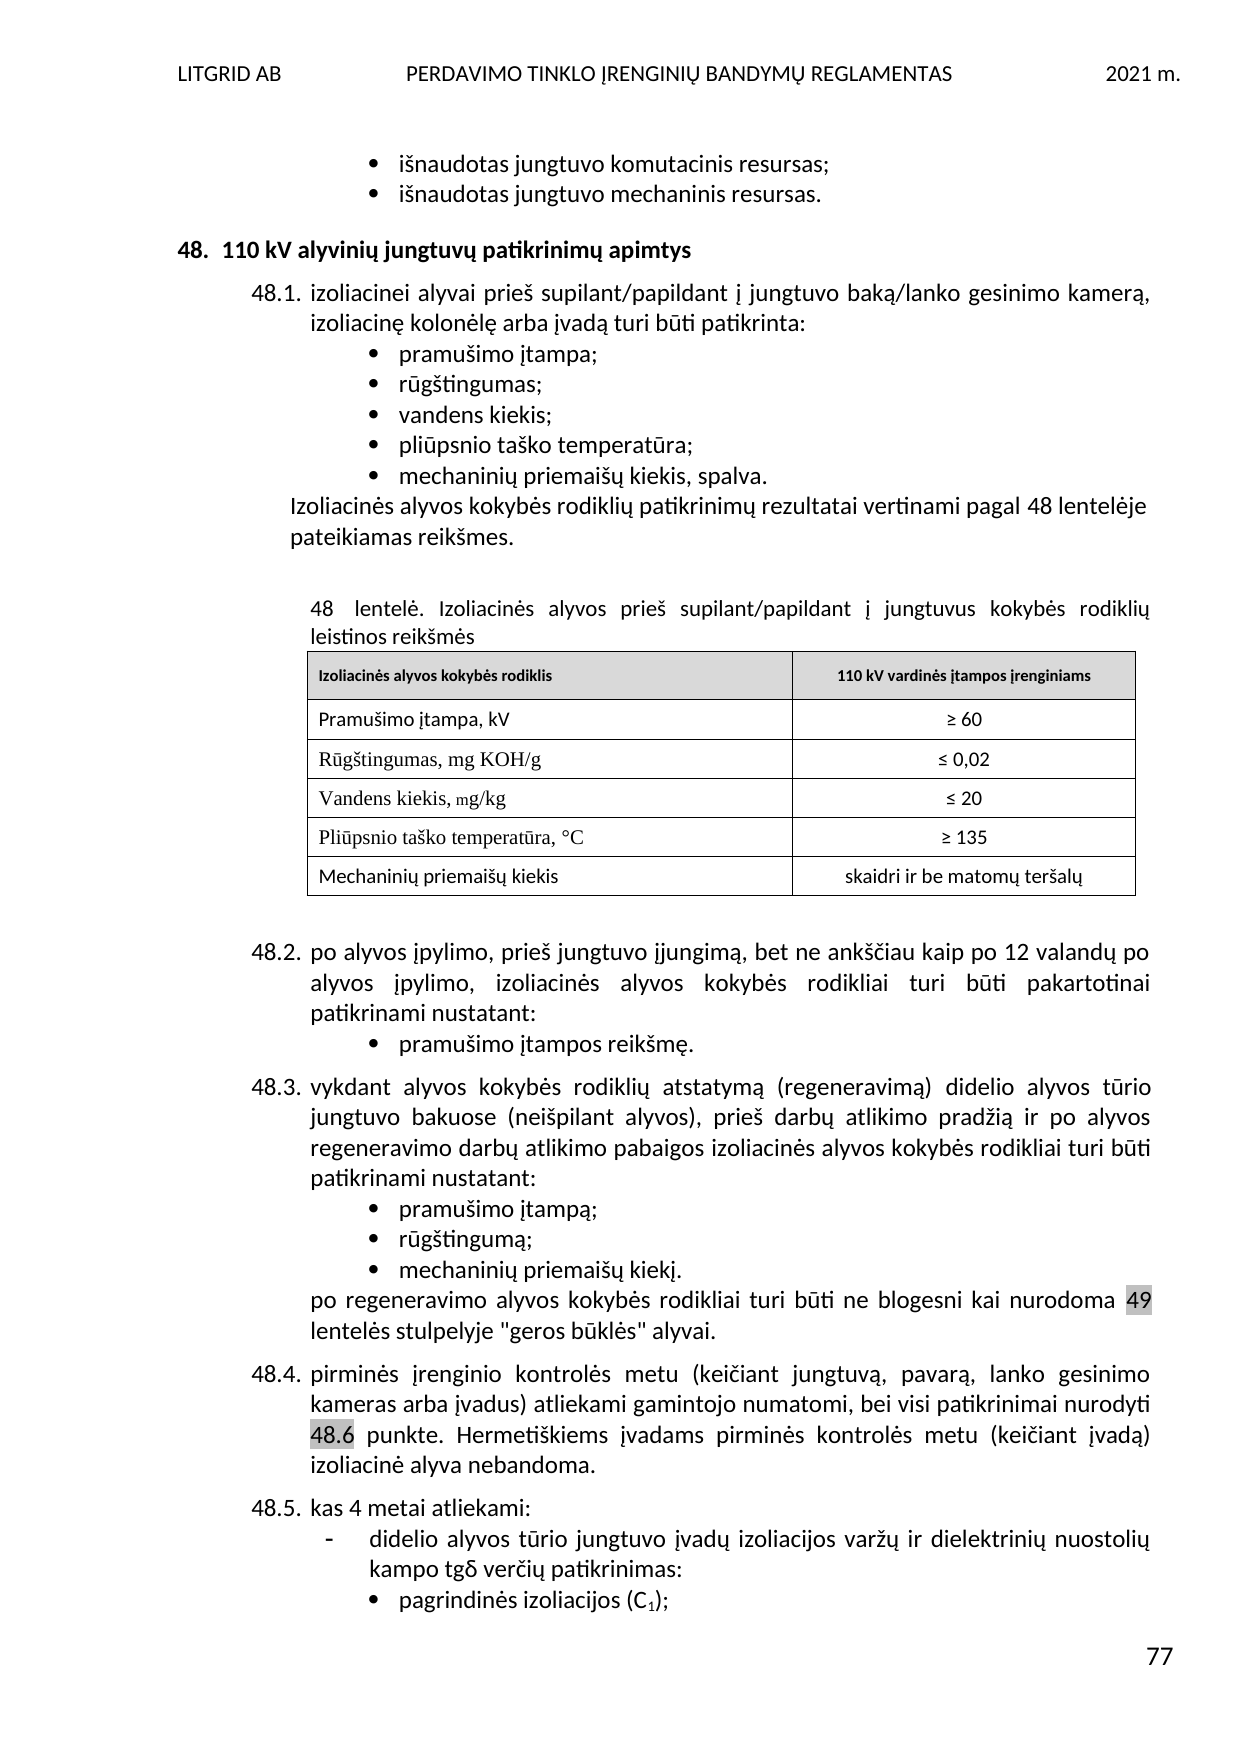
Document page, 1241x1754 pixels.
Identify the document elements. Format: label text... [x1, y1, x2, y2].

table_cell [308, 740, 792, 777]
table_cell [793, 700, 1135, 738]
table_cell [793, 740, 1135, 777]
list mechaninių priemaišų kiekis, spalva. [369, 460, 1152, 490]
list izoliacinei alyvai prieš supilant/papildant į jungtuvo baką/lanko gesinimo kamerą, izoliacinę kolonėlę arba įvadą turi būti patikrinta: [251, 277, 1152, 338]
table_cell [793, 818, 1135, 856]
list rūgštingumas; [369, 368, 1152, 399]
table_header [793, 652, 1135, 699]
list pramušimo įtampa; [369, 338, 1152, 368]
list rūgštingumą; [369, 1223, 1152, 1254]
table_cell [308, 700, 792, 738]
list po regeneravimo alyvos kokybės rodikliai turi būti ne blogesni kai nurodoma 49 lentelės stulpelyje "geros būklės" alyvai. [310, 1284, 1152, 1346]
list pramušimo įtampos reikšmę. [369, 1028, 1152, 1058]
text 110 kV alyvinių jungtuvų patikrinimų apimtys [177, 234, 1152, 264]
list pramušimo įtampą; [369, 1193, 1152, 1223]
list pirminės įrenginio kontrolės metu (keičiant jungtuvą, pavarą, lanko gesinimo kameras arba įvadus) atliekami gamintojo numatomi, bei visi patikrinimai nurodyti 48.6 punkte. Hermetiškiems įvadams pirminės kontrolės metu (keičiant įvadą) izoliacinė alyva nebandoma. [251, 1358, 1152, 1480]
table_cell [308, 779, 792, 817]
list Izoliacinės alyvos kokybės rodiklių patikrinimų rezultatai vertinami pagal 48 lentelėje pateikiamas reikšmes. [290, 490, 1152, 551]
list vandens kiekis; [369, 399, 1152, 429]
text lentelė. Izoliacinės alyvos prieš supilant/papildant į jungtuvus kokybės rodiklių leistinos reikšmės [310, 594, 1152, 651]
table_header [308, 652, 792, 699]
list kas 4 metai atliekami: [251, 1493, 1152, 1523]
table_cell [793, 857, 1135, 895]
list išnaudotas jungtuvo komutacinis resursas; [369, 148, 1152, 178]
list pliūpsnio taško temperatūra; [369, 429, 1152, 460]
list pagrindinės izoliacijos (C1); [369, 1584, 1152, 1615]
list išnaudotas jungtuvo mechaninis resursas. [369, 178, 1152, 209]
list vykdant alyvos kokybės rodiklių atstatymą (regeneravimą) didelio alyvos tūrio jungtuvo bakuose (neišpilant alyvos), prieš darbų atlikimo pradžią ir po alyvos regeneravimo darbų atlikimo pabaigos izoliacinės alyvos kokybės rodikliai turi būti patikrinami nustatant: [251, 1071, 1152, 1193]
list mechaninių priemaišų kiekį. [369, 1254, 1152, 1284]
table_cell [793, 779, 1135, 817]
list po alyvos įpylimo, prieš jungtuvo įjungimą, bet ne ankščiau kaip po 12 valandų po alyvos įpylimo, izoliacinės alyvos kokybės rodikliai turi būti pakartotinai patikrinami nustatant: [251, 936, 1152, 1028]
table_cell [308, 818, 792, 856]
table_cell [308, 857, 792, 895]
list didelio alyvos tūrio jungtuvo įvadų izoliacijos varžų ir dielektrinių nuostolių kampo tgδ verčių patikrinimas: [325, 1523, 1152, 1584]
